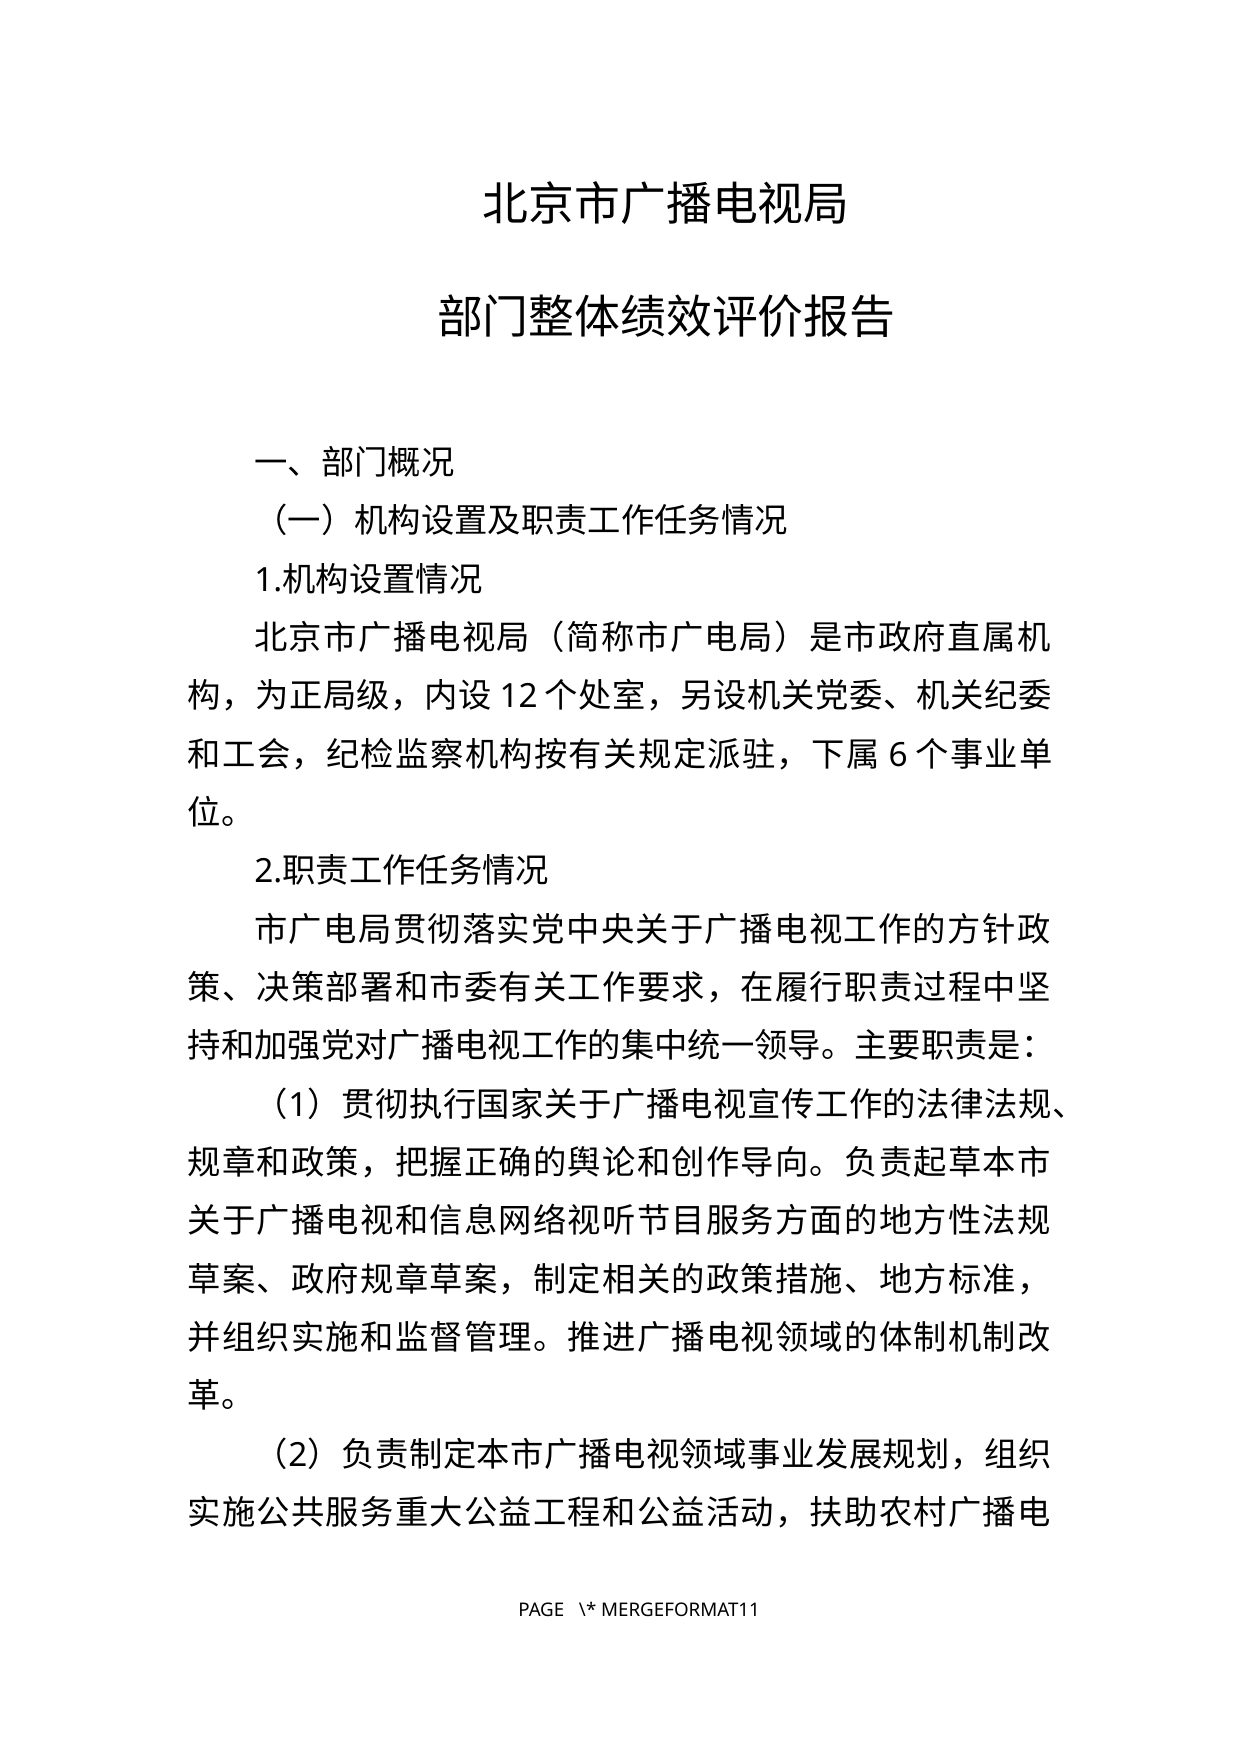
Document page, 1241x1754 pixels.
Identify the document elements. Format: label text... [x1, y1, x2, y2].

text 1.机构设置情况 [187, 544, 1053, 603]
text 2.职责工作任务情况 [187, 836, 1053, 894]
text （1）贯彻执行国家关于广播电视宣传工作的法律法规、规章和政策，把握正确的舆论和创作导向。负责起草本市关于广播电视和信息网络视听节目服务方面的地方性法规草案、政府规章草案，制定相关的政策措施、地方标准，并组织实施和监督管理。推进广播电视领域的体制机制改革。 [187, 1069, 1053, 1419]
text 一、部门概况 [187, 428, 1053, 486]
text 北京市广播电视局（简称市广电局）是市政府直属机构，为正局级，内设12个处室，另设机关党委、机关纪委和工会，纪检监察机构按有关规定派驻，下属6个事业单位。 [187, 603, 1053, 836]
text 部门整体绩效评价报告 [187, 265, 1053, 363]
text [187, 1419, 1053, 1536]
text 北京市广播电视局 [187, 151, 1053, 249]
text （一）机构设置及职责工作任务情况 [187, 486, 1053, 544]
text 市广电局贯彻落实党中央关于广播电视工作的方针政策、决策部署和市委有关工作要求，在履行职责过程中坚持和加强党对广播电视工作的集中统一领导。主要职责是： [187, 894, 1053, 1069]
